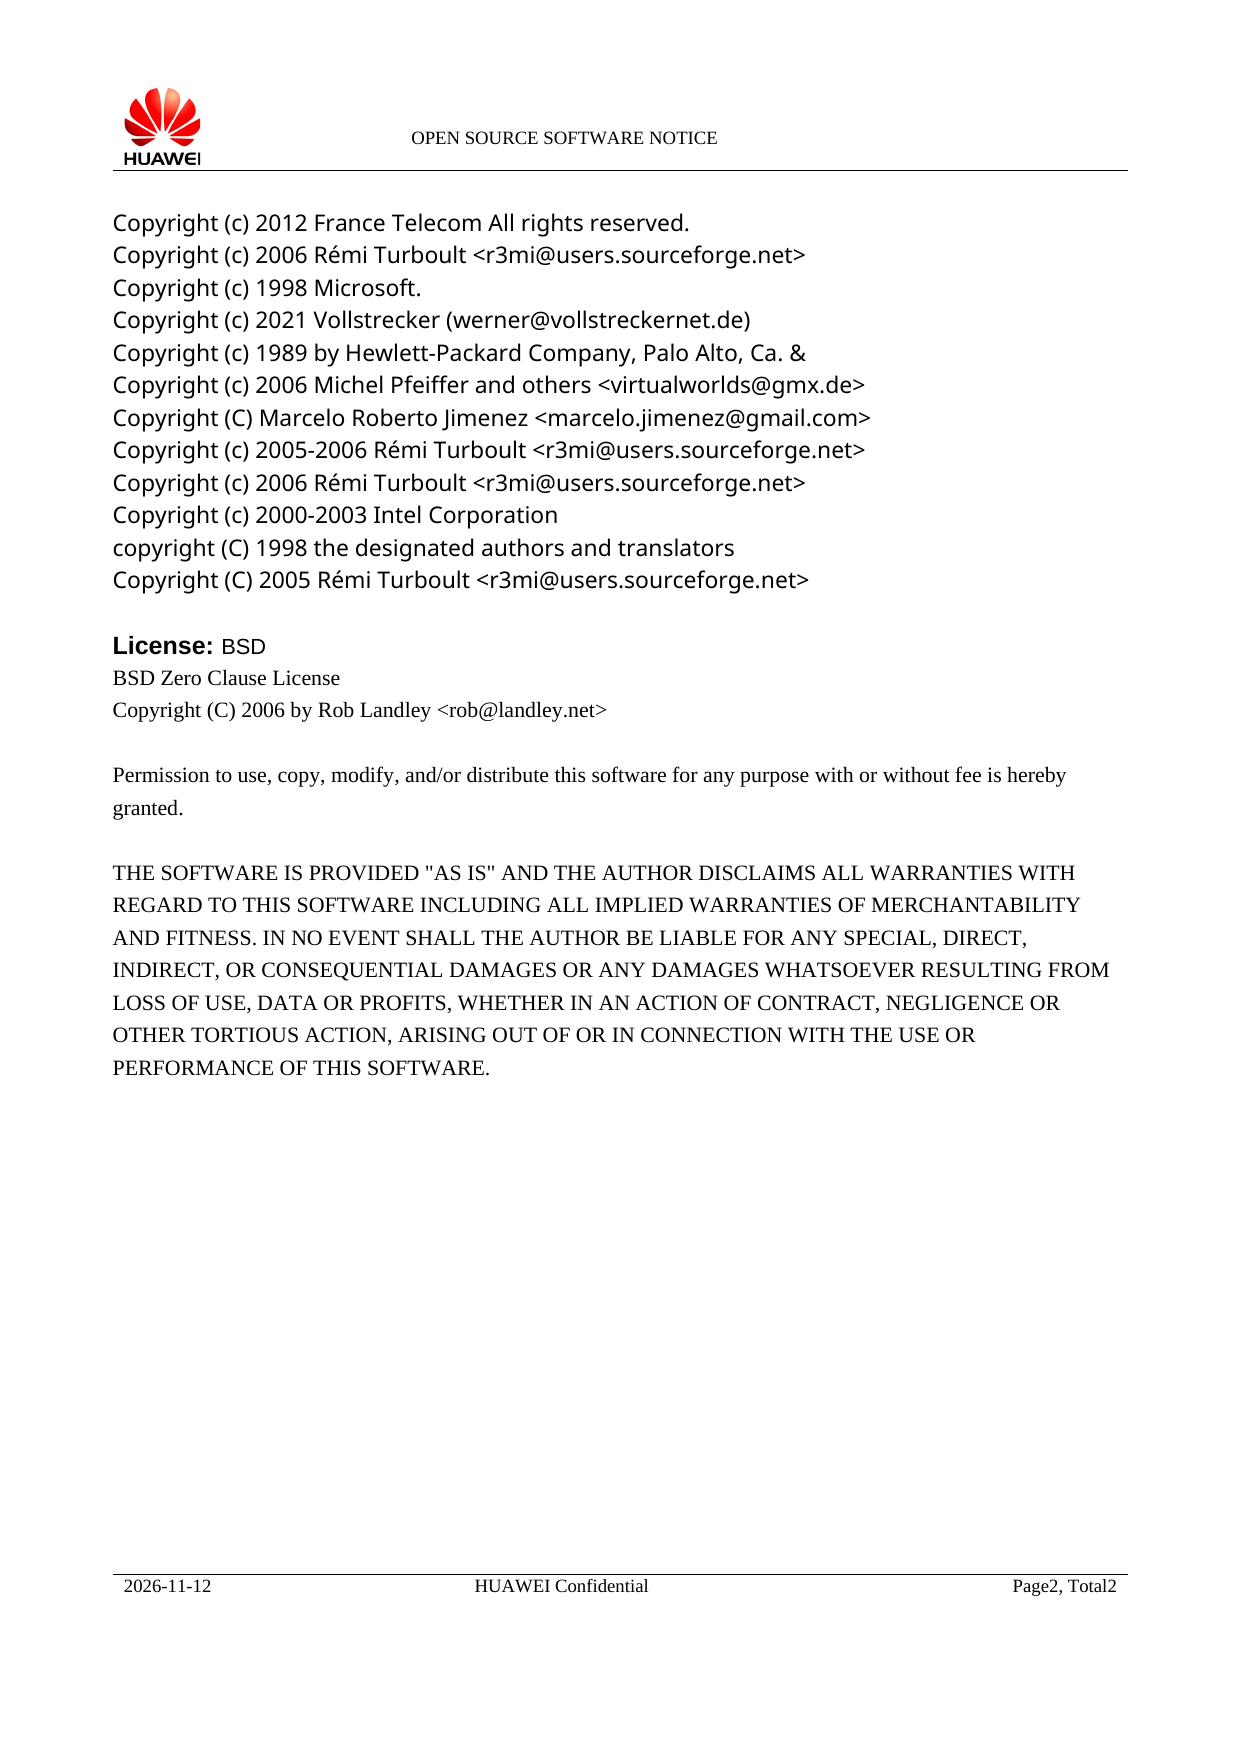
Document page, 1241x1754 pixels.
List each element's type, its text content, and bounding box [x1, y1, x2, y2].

text Copyright (C) 2005 Rémi Turboult <r3mi@users.sourceforge.net> [112, 564, 1128, 629]
text License: BSD [112, 629, 1128, 661]
text BSD Zero Clause License Copyright (C) 2006 by Rob Landley <rob@landley.net> Permission to use, copy, modify, and/or distribute this software for any purpose with or without fee is hereby granted. THE SOFTWARE IS PROVIDED "AS IS" AND THE AUTHOR DISCLAIMS ALL WARRANTIES WITH REGARD TO THIS SOFTWARE INCLUDING ALL IMPLIED WARRANTIES OF MERCHANTABILITY AND FITNESS. IN NO EVENT SHALL THE AUTHOR BE LIABLE FOR ANY SPECIAL, DIRECT, INDIRECT, OR CONSEQUENTIAL DAMAGES OR ANY DAMAGES WHATSOEVER RESULTING FROM LOSS OF USE, DATA OR PROFITS, WHETHER IN AN ACTION OF CONTRACT, NEGLIGENCE OR OTHER TORTIOUS ACTION, ARISING OUT OF OR IN CONNECTION WITH THE USE OR PERFORMANCE OF THIS SOFTWARE. [112, 661, 1128, 1116]
picture [124, 88, 201, 165]
